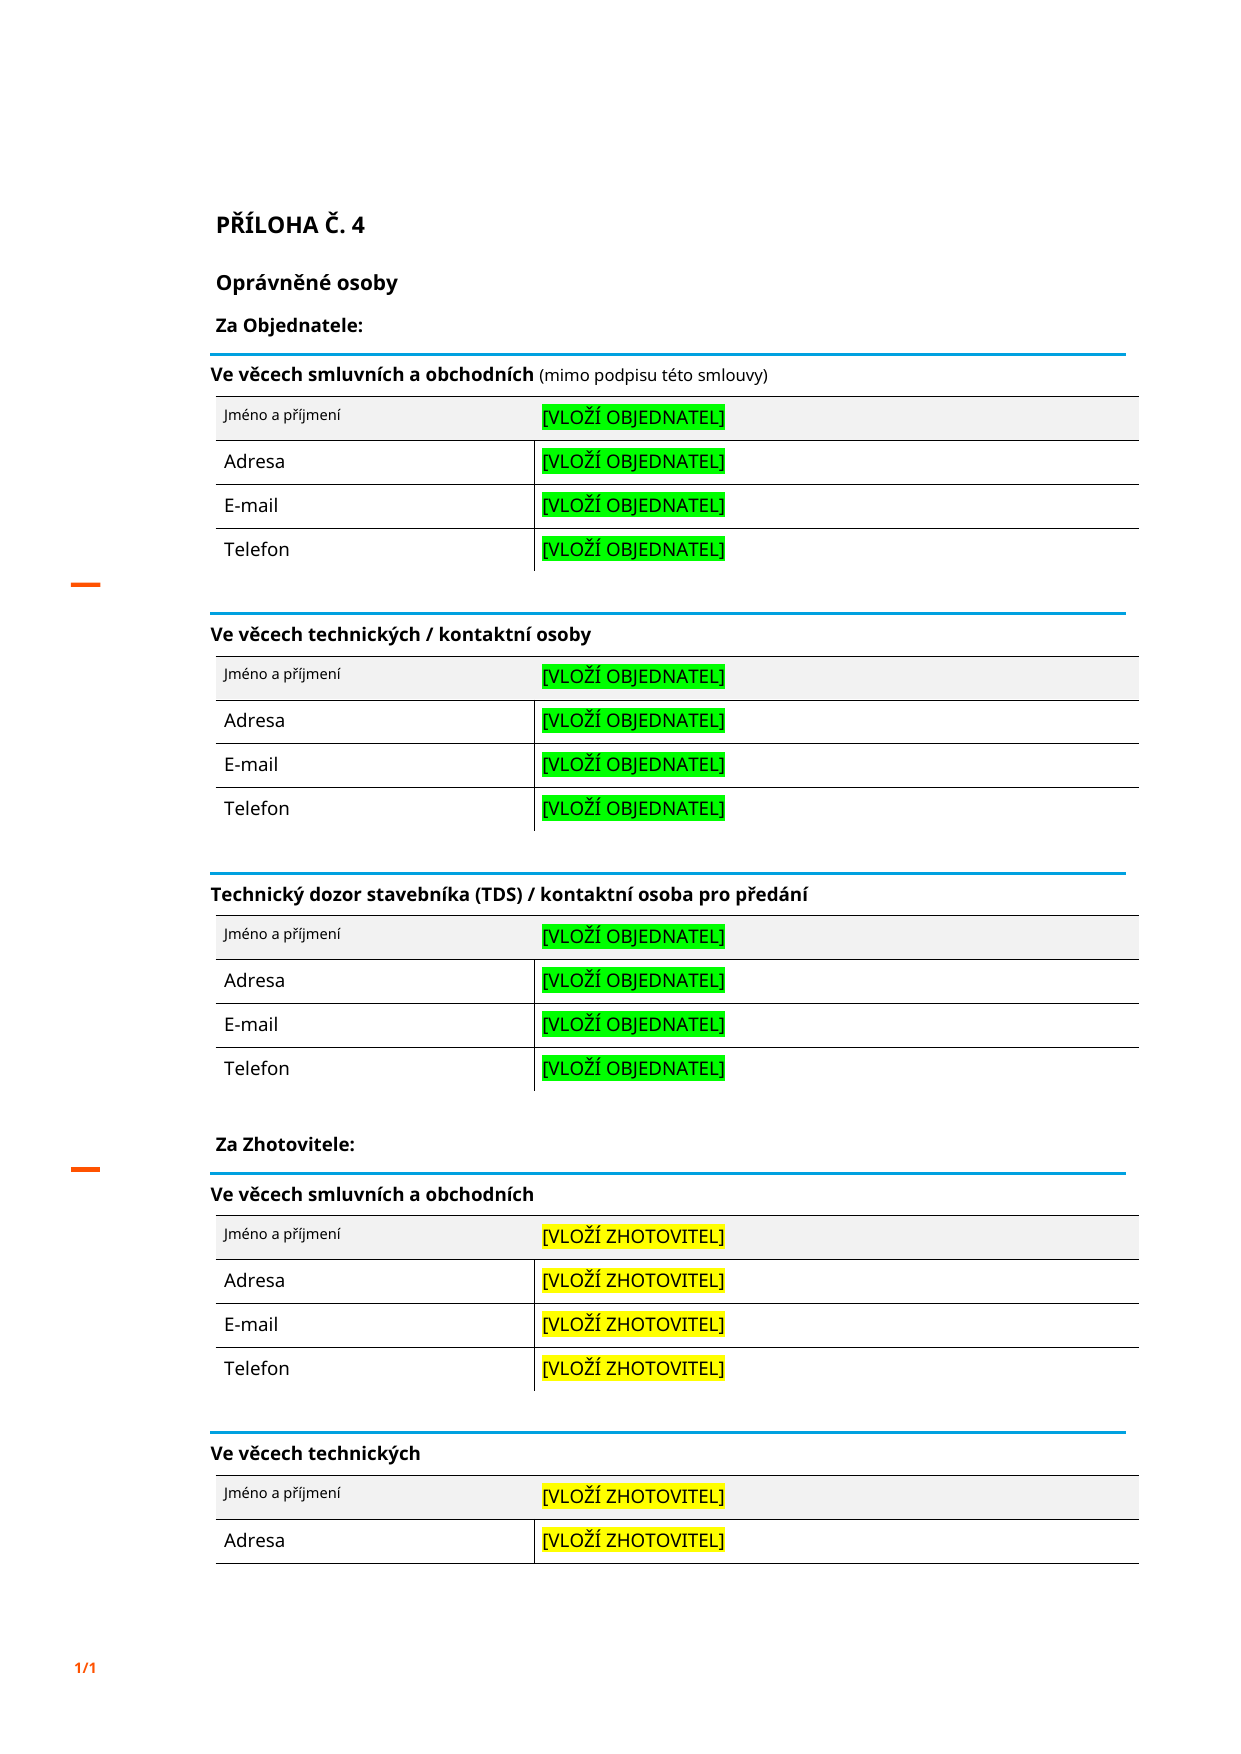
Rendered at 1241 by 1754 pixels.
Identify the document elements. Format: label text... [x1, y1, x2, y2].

table_cell [VLOŽÍ ZHOTOVITEL] [535, 1260, 1139, 1303]
table_header [VLOŽÍ ZHOTOVITEL] [534, 1476, 1139, 1519]
table_cell E-mail [216, 485, 534, 528]
text Ve věcech smluvních a obchodních (mimo podpisu této smlouvy) [210, 356, 1126, 387]
table_cell [VLOŽÍ OBJEDNATEL] [535, 701, 1139, 743]
table_cell [VLOŽÍ OBJEDNATEL] [535, 960, 1139, 1003]
table_cell [VLOŽÍ OBJEDNATEL] [535, 744, 1139, 787]
table_cell [VLOŽÍ ZHOTOVITEL] [535, 1304, 1139, 1347]
table_cell Telefon [216, 1048, 534, 1091]
table_cell E-mail [216, 744, 534, 787]
text Technický dozor stavebníka (TDS) / kontaktní osoba pro předání [210, 875, 1126, 906]
table_header [VLOŽÍ OBJEDNATEL] [534, 397, 1139, 440]
table_header [VLOŽÍ ZHOTOVITEL] [534, 1216, 1139, 1259]
table_header Jméno a příjmení [216, 1476, 534, 1519]
table_cell [VLOŽÍ OBJEDNATEL] [535, 1004, 1139, 1047]
table_cell [VLOŽÍ OBJEDNATEL] [535, 441, 1139, 484]
table_cell E-mail [216, 1004, 534, 1047]
text Za Zhotovitele: [216, 1131, 1122, 1157]
table_cell Adresa [216, 960, 534, 1003]
table_header [VLOŽÍ OBJEDNATEL] [534, 916, 1139, 959]
table_cell Adresa [216, 1520, 534, 1563]
table_cell Adresa [216, 441, 534, 484]
table_header Jméno a příjmení [216, 397, 534, 440]
table_cell [VLOŽÍ OBJEDNATEL] [535, 485, 1139, 528]
table_cell [VLOŽÍ ZHOTOVITEL] [535, 1348, 1139, 1391]
text Ve věcech technických / kontaktní osoby [210, 615, 1126, 647]
table_cell Adresa [216, 701, 534, 743]
text Ve věcech technických [210, 1434, 1126, 1466]
table_cell Telefon [216, 1348, 534, 1391]
table_cell Telefon [216, 529, 534, 571]
table_cell Telefon [216, 788, 534, 831]
table_cell [VLOŽÍ OBJEDNATEL] [535, 788, 1139, 831]
text Ve věcech smluvních a obchodních [210, 1175, 1126, 1207]
table_cell [VLOŽÍ ZHOTOVITEL] [535, 1520, 1139, 1563]
text Oprávněné osoby [216, 268, 1122, 297]
text Příloha č. 4 [216, 209, 1122, 240]
table_cell [VLOŽÍ OBJEDNATEL] [535, 1048, 1139, 1091]
table_header Jméno a příjmení [216, 1216, 534, 1259]
table_header Jméno a příjmení [216, 916, 534, 959]
table_header [VLOŽÍ OBJEDNATEL] [534, 657, 1139, 699]
text Za Objednatele: [216, 312, 1122, 337]
table_header Jméno a příjmení [216, 657, 534, 699]
table_cell Adresa [216, 1260, 534, 1303]
table_cell E-mail [216, 1304, 534, 1347]
table_cell [VLOŽÍ OBJEDNATEL] [535, 529, 1139, 571]
